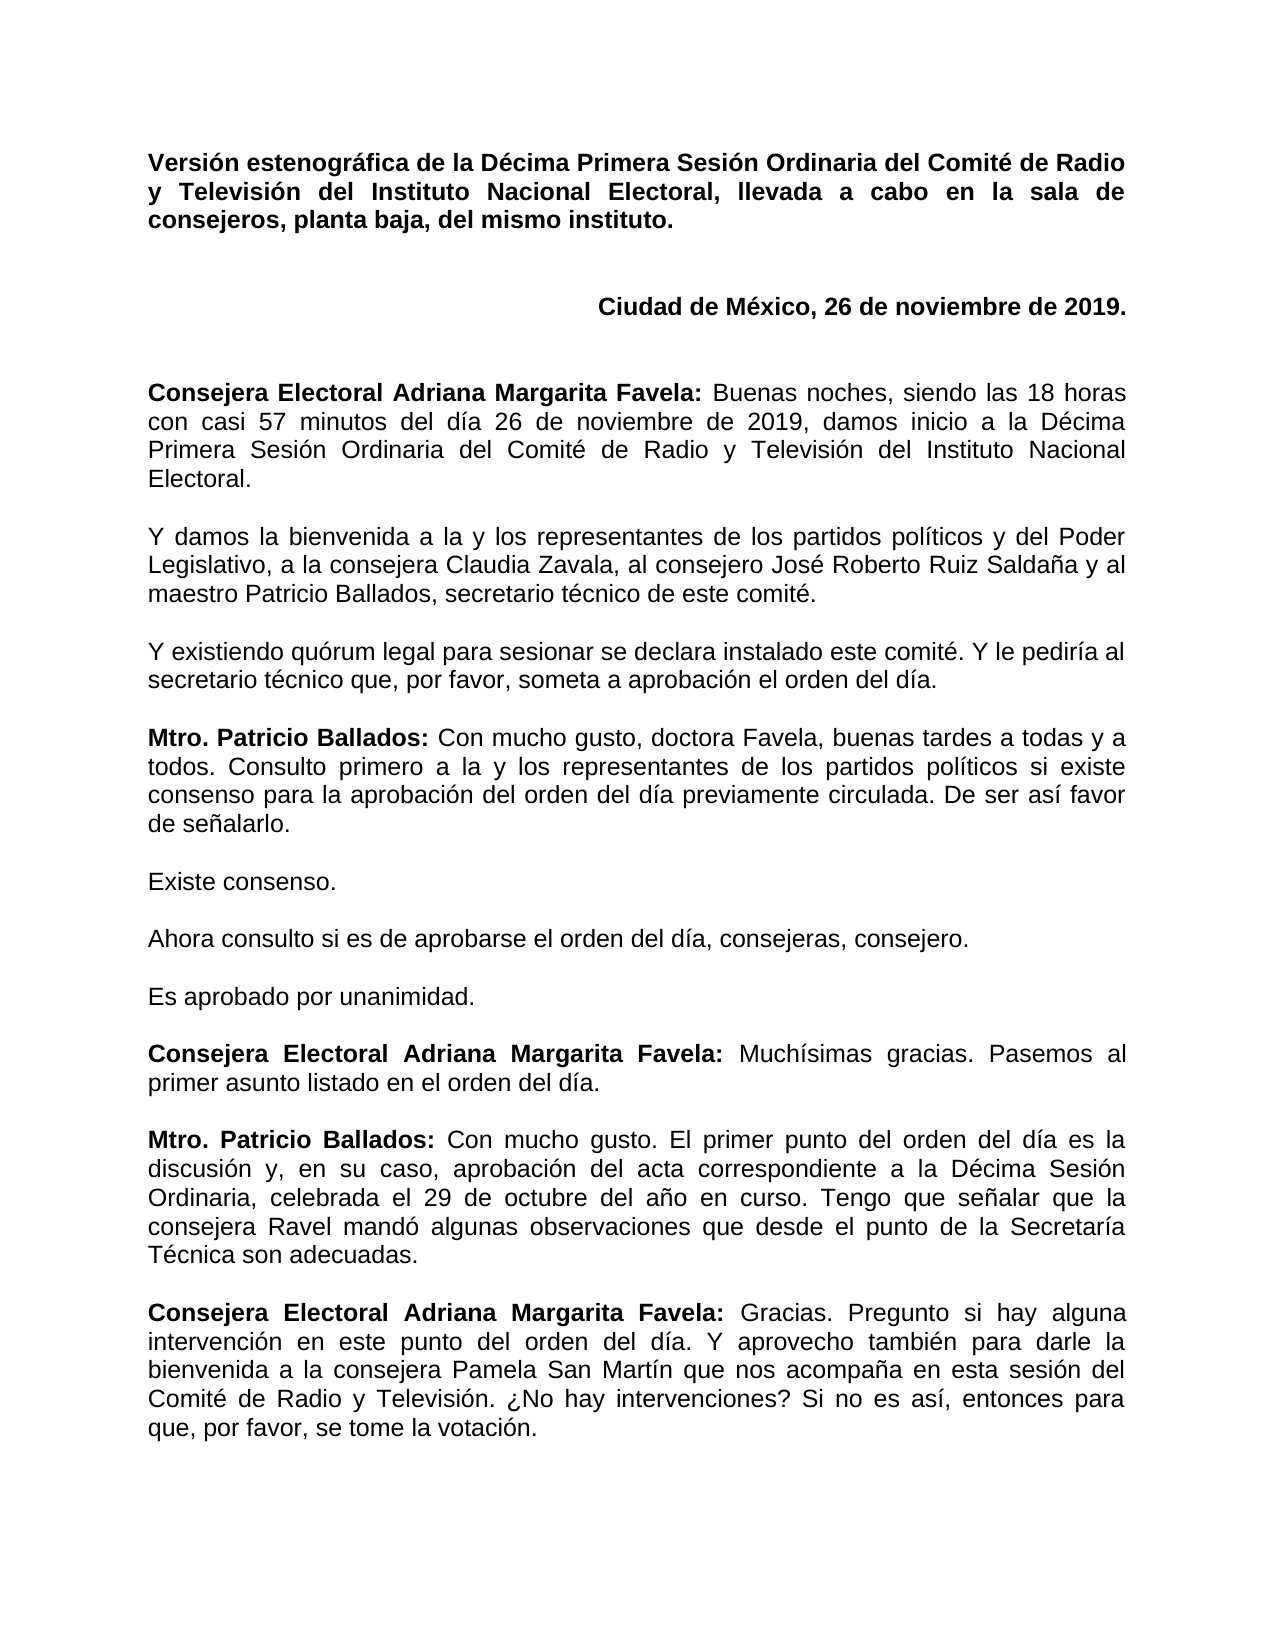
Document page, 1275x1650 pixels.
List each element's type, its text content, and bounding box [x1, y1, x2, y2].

text Existe consenso. [148, 866, 1127, 895]
text Mtro. Patricio Ballados: Con mucho gusto. El primer punto del orden del día es la discusión y, en su caso, aprobación del acta correspondiente a la Décima Sesión Ordinaria, celebrada el 29 de octubre del año en curso. Tengo que señalar que la consejera Ravel mandó algunas observaciones que desde el punto de la Secretaría Técnica son adecuadas. [148, 1125, 1127, 1269]
text Y existiendo quórum legal para sesionar se declara instalado este comité. Y le pediría al secretario técnico que, por favor, someta a aprobación el orden del día. [148, 636, 1127, 694]
text Versión estenográfica de la Décima Primera Sesión Ordinaria del Comité de Radio y Televisión del Instituto Nacional Electoral, llevada a cabo en la sala de consejeros, planta baja, del mismo instituto. [148, 148, 1127, 234]
text Mtro. Patricio Ballados: Con mucho gusto, doctora Favela, buenas tardes a todas y a todos. Consulto primero a la y los representantes de los partidos políticos si existe consenso para la aprobación del orden del día previamente circulada. De ser así favor de señalarlo. [148, 723, 1127, 838]
text Consejera Electoral Adriana Margarita Favela: Muchísimas gracias. Pasemos al primer asunto listado en el orden del día. [148, 1039, 1127, 1096]
text Es aprobado por unanimidad. [148, 981, 1127, 1010]
text Ciudad de México, 26 de noviembre de 2019. [148, 291, 1127, 320]
text Consejera Electoral Adriana Margarita Favela: Gracias. Pregunto si hay alguna intervención en este punto del orden del día. Y aprovecho también para darle la bienvenida a la consejera Pamela San Martín que nos acompaña en esta sesión del Comité de Radio y Televisión. ¿No hay intervenciones? Si no es así, entonces para que, por favor, se tome la votación. [148, 1298, 1127, 1441]
text Ahora consulto si es de aprobarse el orden del día, consejeras, consejero. [148, 924, 1127, 953]
text Y damos la bienvenida a la y los representantes de los partidos políticos y del Poder Legislativo, a la consejera Claudia Zavala, al consejero José Roberto Ruiz Saldaña y al maestro Patricio Ballados, secretario técnico de este comité. [148, 521, 1127, 608]
text Consejera Electoral Adriana Margarita Favela: Buenas noches, siendo las 18 horas con casi 57 minutos del día 26 de noviembre de 2019, damos inicio a la Décima Primera Sesión Ordinaria del Comité de Radio y Televisión del Instituto Nacional Electoral. [148, 378, 1127, 493]
